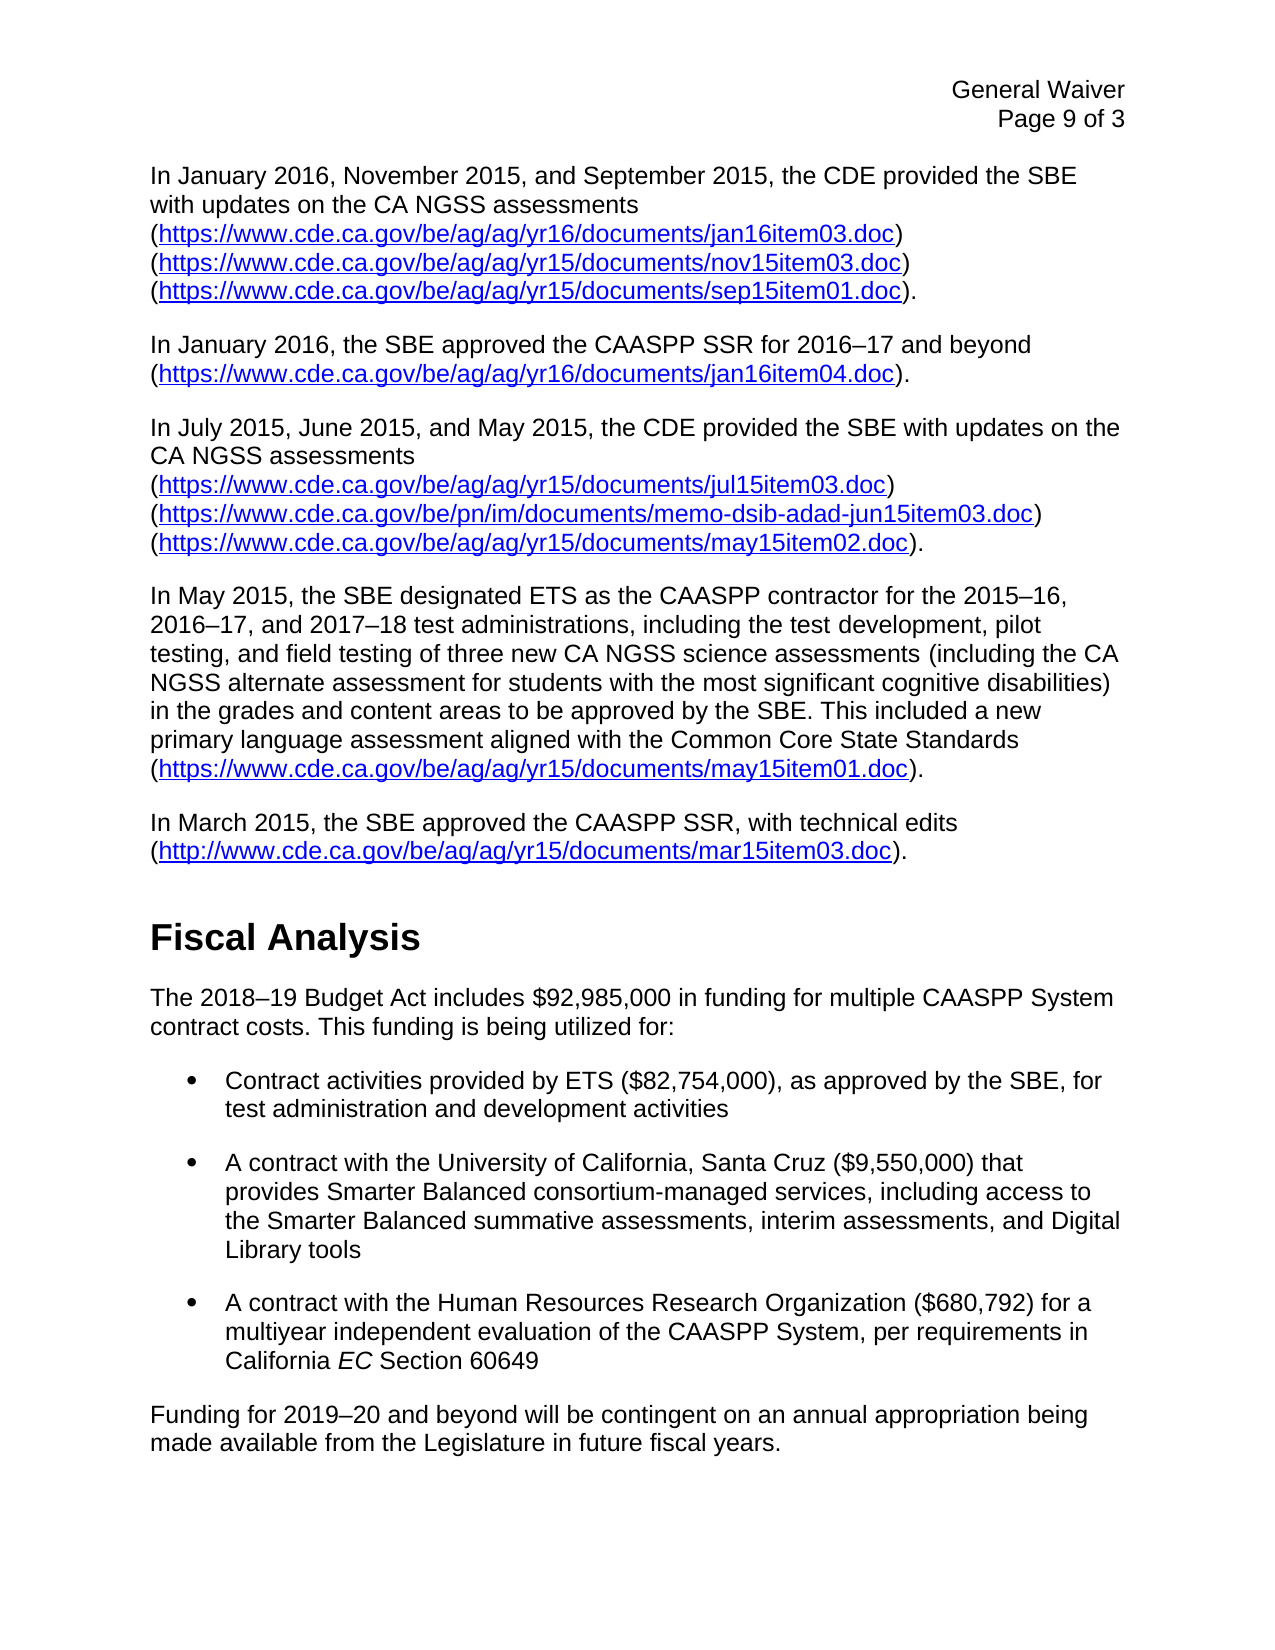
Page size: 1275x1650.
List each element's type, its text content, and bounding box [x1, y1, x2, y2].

text (https://www.cde.ca.gov/be/pn/im/documents/memo-dsib-adad-jun15item03.doc) [150, 499, 1125, 527]
text The 2018–19 Budget Act includes $92,985,000 in funding for multiple CAASPP System contract costs. This funding is being utilized for: [150, 983, 1125, 1041]
text In January 2016, November 2015, and September 2015, the CDE provided the SBE with updates on the CA NGSS assessments (https://www.cde.ca.gov/be/ag/ag/yr16/documents/jan16item03.doc) [150, 161, 1125, 247]
subtitle Fiscal Analysis [150, 915, 1125, 958]
list A contract with the Human Resources Research Organization ($680,792) for a multiyear independent evaluation of the CAASPP System, per requirements in California EC Section 60649 [187, 1288, 1125, 1375]
text Funding for 2019–20 and beyond will be contingent on an annual appropriation being made available from the Legislature in future fiscal years. [150, 1400, 1125, 1457]
text In July 2015, June 2015, and May 2015, the CDE provided the SBE with updates on the CA NGSS assessments (https://www.cde.ca.gov/be/ag/ag/yr15/documents/jul15item03.doc) [150, 412, 1125, 499]
text In May 2015, the SBE designated ETS as the CAASPP contractor for the 2015–16, 2016–17, and 2017–18 test administrations, including the test development, pilot testing, and field testing of three new CA NGSS science assessments (including the CA NGSS alternate assessment for students with the most significant cognitive disabilities) in the grades and content areas to be approved by the SBE. This included a new primary language assessment aligned with the Common Core State Standards [150, 581, 1125, 754]
text (https://www.cde.ca.gov/be/ag/ag/yr15/documents/sep15item01.doc). [150, 276, 1125, 305]
list A contract with the University of California, Santa Cruz ($9,550,000) that provides Smarter Balanced consortium-managed services, including access to the Smarter Balanced summative assessments, interim assessments, and Digital Library tools [187, 1148, 1125, 1263]
list Contract activities provided by ETS ($82,754,000), as approved by the SBE, for test administration and development activities [187, 1066, 1125, 1123]
text In March 2015, the SBE approved the CAASPP SSR, with technical edits (http://www.cde.ca.gov/be/ag/ag/yr15/documents/mar15item03.doc). [150, 807, 1125, 865]
text In January 2016, the SBE approved the CAASPP SSR for 2016–17 and beyond (https://www.cde.ca.gov/be/ag/ag/yr16/documents/jan16item04.doc). [150, 330, 1125, 387]
text (https://www.cde.ca.gov/be/ag/ag/yr15/documents/may15item01.doc). [150, 754, 1125, 782]
text (https://www.cde.ca.gov/be/ag/ag/yr15/documents/may15item02.doc). [150, 527, 1125, 556]
text (https://www.cde.ca.gov/be/ag/ag/yr15/documents/nov15item03.doc) [150, 247, 1125, 276]
